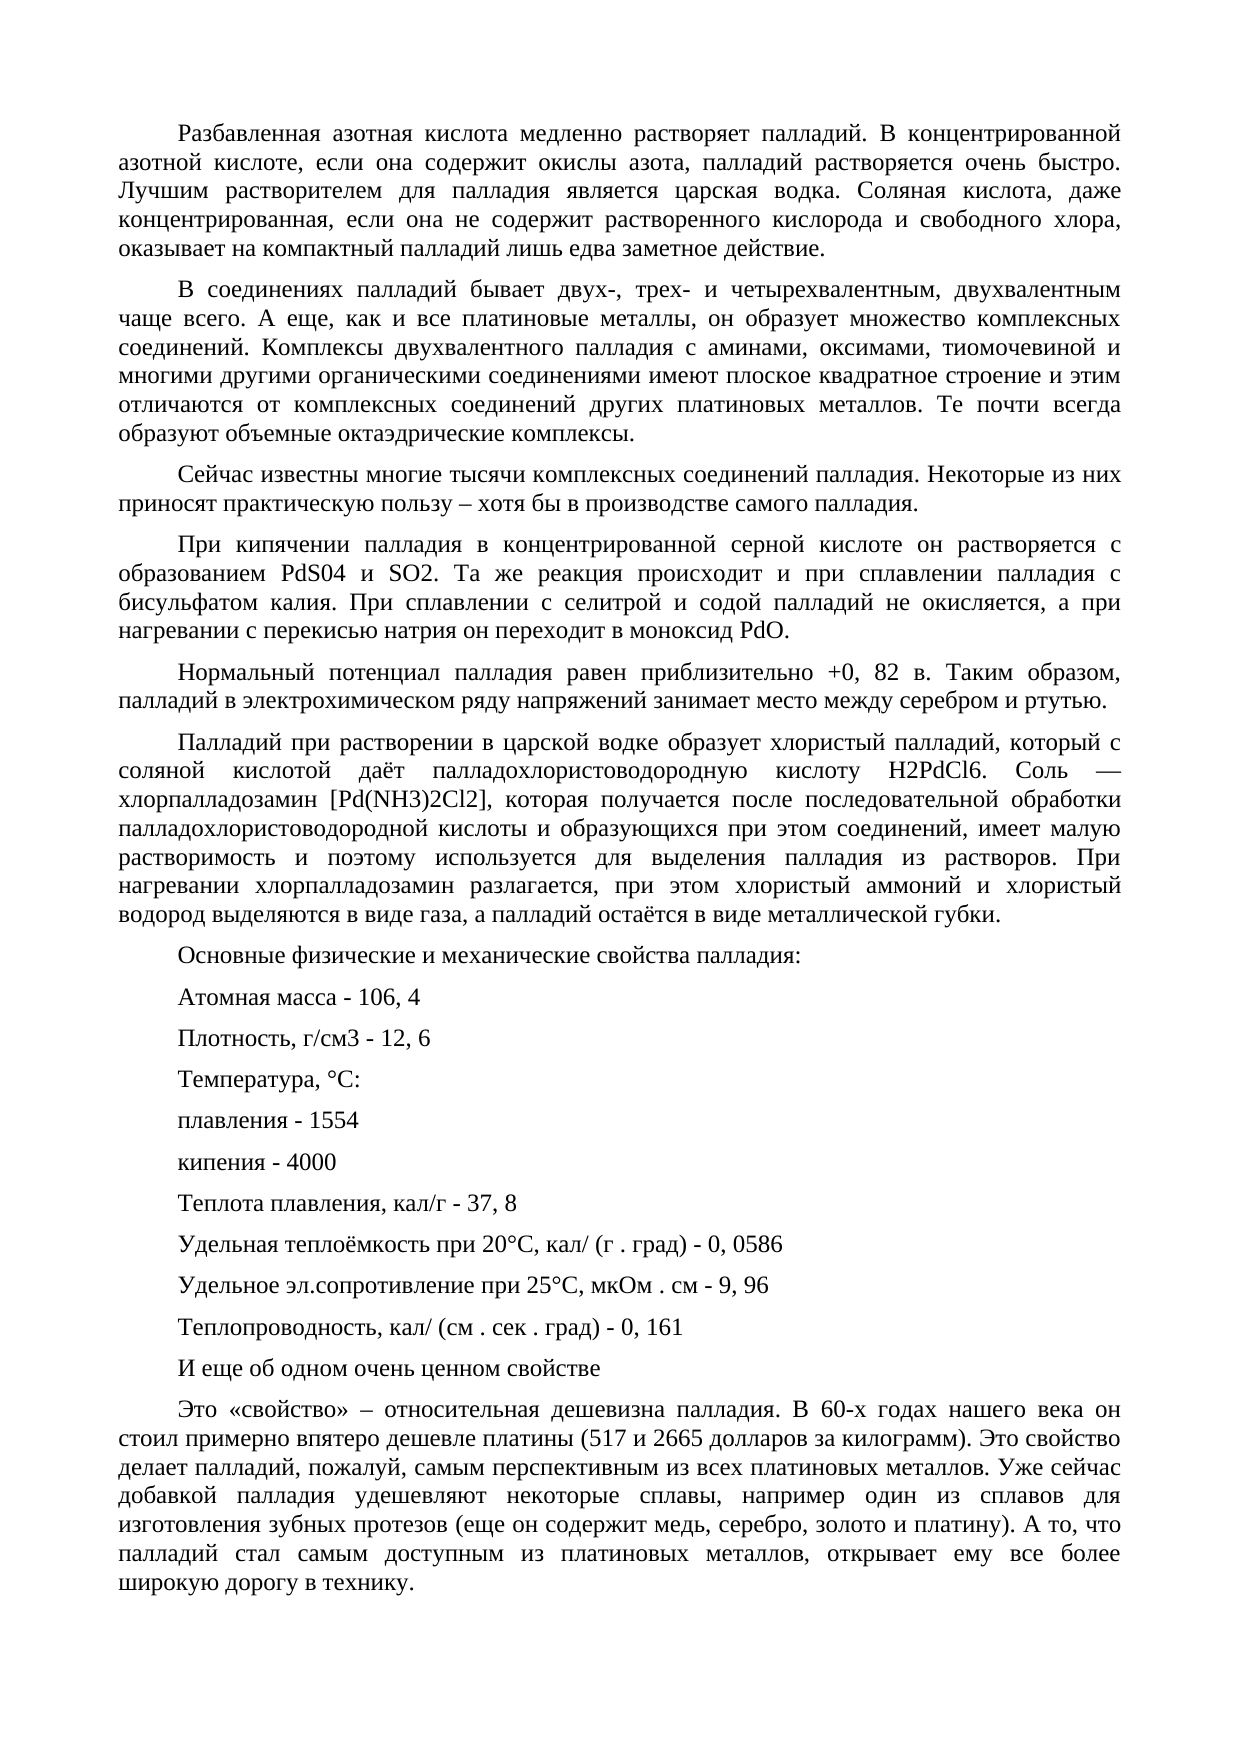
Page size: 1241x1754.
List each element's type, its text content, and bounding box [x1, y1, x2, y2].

text Разбавленная азотная кислота медленно растворяет палладий. В концентрированной азотной кислоте, если она содержит окислы азота, палладий растворяется очень быстро. Лучшим растворителем для палладия является царская водка. Соляная кислота, даже концентрированная, если она не содержит растворенного кислорода и свободного хлора, оказывает на компактный палладий лишь едва заметное действие. [118, 118, 1122, 262]
text Основные физические и механические свойства палладия: [118, 941, 1122, 969]
text Сейчас известны многие тысячи комплексных соединений палладия. Некоторые из них приносят практическую пользу – хотя бы в производстве самого палладия. [118, 459, 1122, 517]
text Нормальный потенциал палладия равен приблизительно +0, 82 в. Таким образом, палладий в электрохимическом ряду напряжений занимает место между серебром и ртутью. [118, 657, 1122, 714]
text Удельное эл.сопротивление при 25°С, мкОм . см - 9, 96 [118, 1271, 1122, 1299]
text Теплопроводность, кал/ (см . сек . град) - 0, 161 [118, 1312, 1122, 1341]
text плавления - 1554 [118, 1106, 1122, 1134]
text Теплота плавления, кал/г - 37, 8 [118, 1188, 1122, 1217]
text Плотность, г/см3 - 12, 6 [118, 1023, 1122, 1052]
text Палладий при растворении в царской водке образует хлористый палладий, который с соляной кислотой даёт палладохлористоводородную кислоту H2PdCl6. Соль — хлорпалладозамин [Pd(NH3)2Cl2], которая получается после последовательной обработки палладохлористоводородной кислоты и образующихся при этом соединений, имеет малую растворимость и поэтому используется для выделения палладия из растворов. При нагревании хлорпалладозамин разлагается, при этом хлористый аммоний и хлористый водород выделяются в виде газа, а палладий остаётся в виде металлической губки. [118, 727, 1122, 928]
text кипения - 4000 [118, 1147, 1122, 1176]
text И еще об одном очень ценном свойстве [118, 1353, 1122, 1382]
text Атомная масса - 106, 4 [118, 982, 1122, 1011]
text Температура, °С: [118, 1064, 1122, 1093]
text Удельная теплоёмкость при 20°С, кал/ (г . град) - 0, 0586 [118, 1229, 1122, 1258]
text В соединениях палладий бывает двух-, трех- и четырехвалентным, двухвалентным чаще всего. А еще, как и все платиновые металлы, он образует множество комплексных соединений. Комплексы двухвалентного палладия с аминами, оксимами, тиомочевиной и многими другими органическими соединениями имеют плоское квадратное строение и этим отличаются от комплексных соединений других платиновых металлов. Те почти всегда образуют объемные октаэдрические комплексы. [118, 274, 1122, 447]
text При кипячении палладия в концентрированной серной кислоте он растворяется с образованием PdS04 и SO2. Та же реакция происходит и при сплавлении палладия с бисульфатом калия. При сплавлении с селитрой и содой палладий не окисляется, а при нагревании с перекисью натрия он переходит в моноксид PdO. [118, 529, 1122, 644]
text Это «свойство» – относительная дешевизна палладия. В 60-х годах нашего века он стоил примерно впятеро дешевле платины (517 и 2665 долларов за килограмм). Это свойство делает палладий, пожалуй, самым перспективным из всех платиновых металлов. Уже сейчас добавкой палладия удешевляют некоторые сплавы, например один из сплавов для изготовления зубных протезов (еще он содержит медь, серебро, золото и платину). А то, что палладий стал самым доступным из платиновых металлов, открывает ему все более широкую дорогу в технику. [118, 1394, 1122, 1596]
